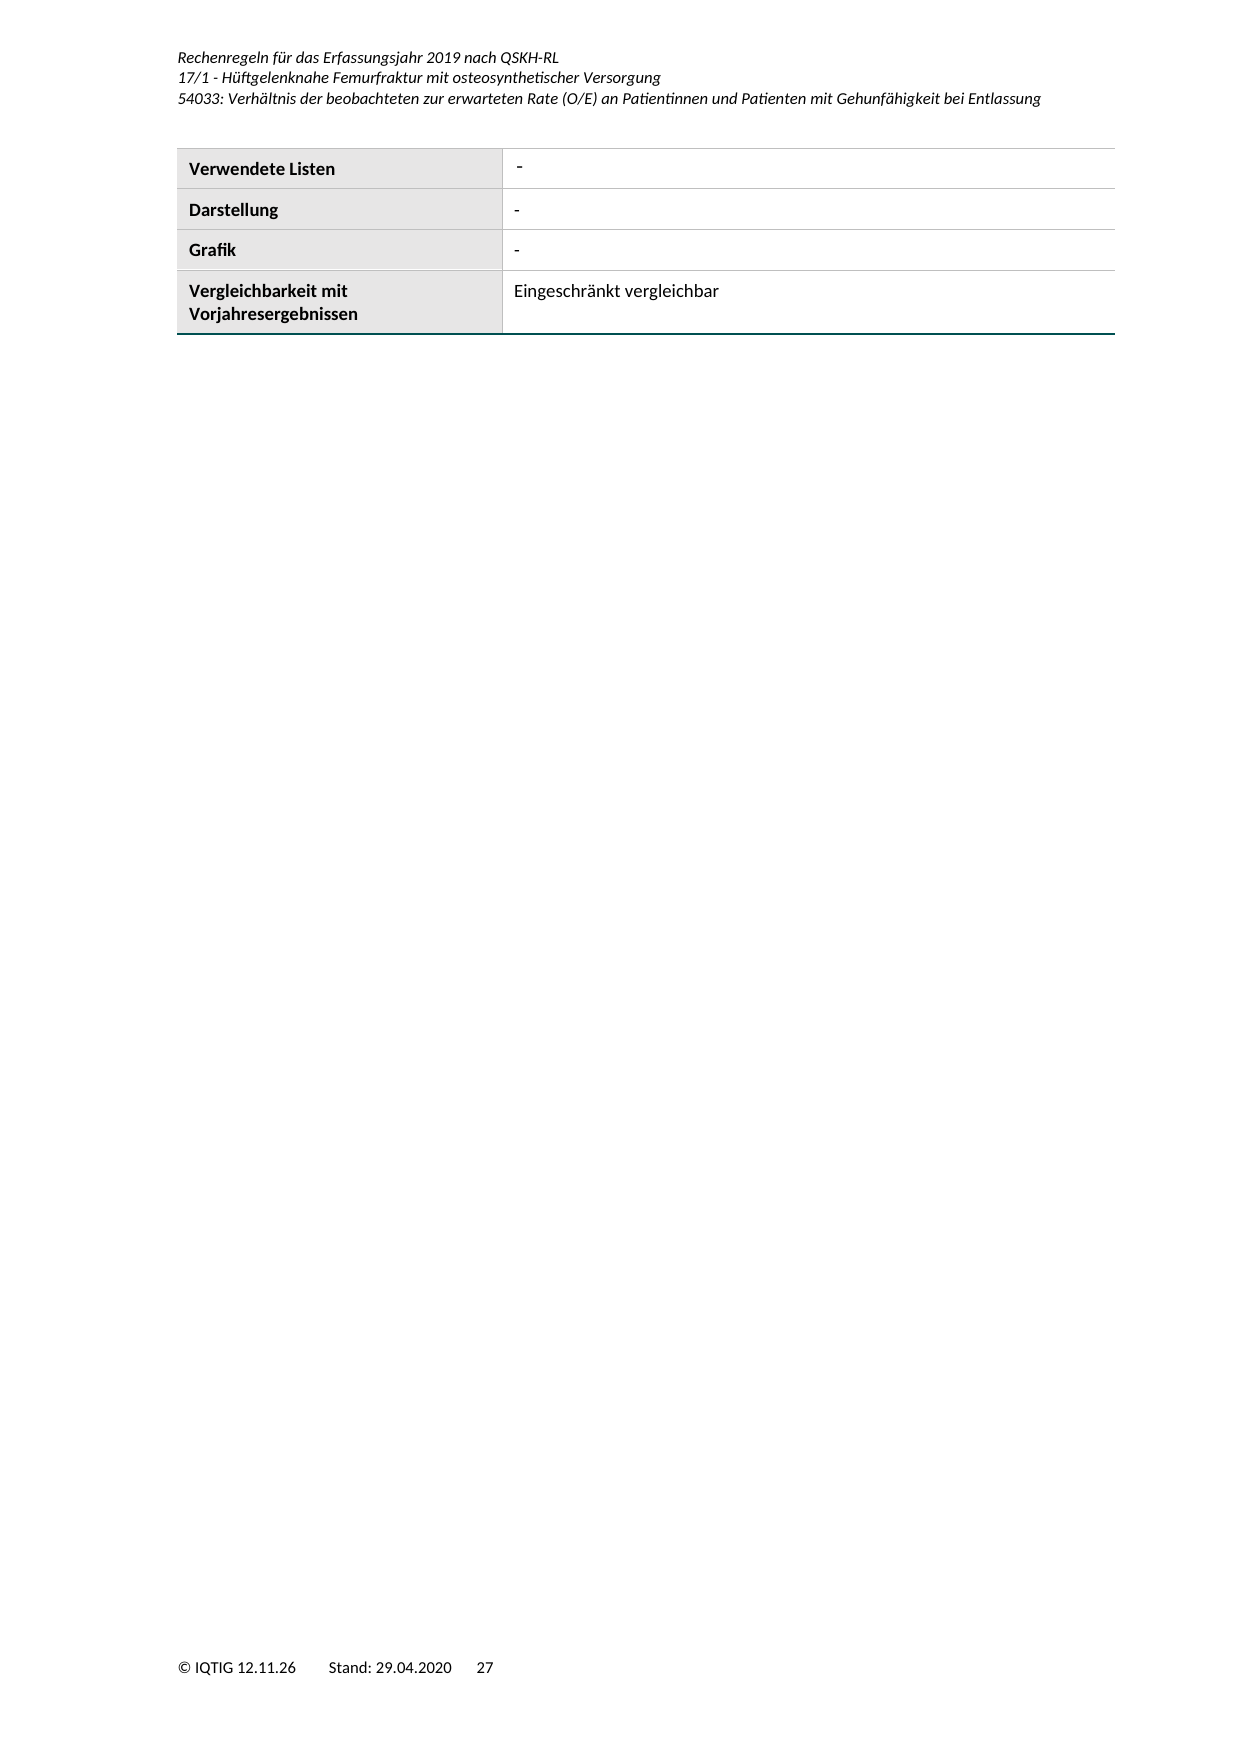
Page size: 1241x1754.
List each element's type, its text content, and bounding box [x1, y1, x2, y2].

table_cell Verwendete Listen [177, 149, 502, 188]
table_cell - [503, 230, 1115, 269]
table_cell Grafik [177, 230, 502, 269]
table_cell Vergleichbarkeit mit Vorjahresergebnissen [177, 271, 502, 333]
table_cell Eingeschränkt vergleichbar [503, 271, 1115, 333]
table_cell - [503, 189, 1115, 229]
table_cell - [503, 149, 1115, 188]
table_cell Darstellung [177, 189, 502, 229]
